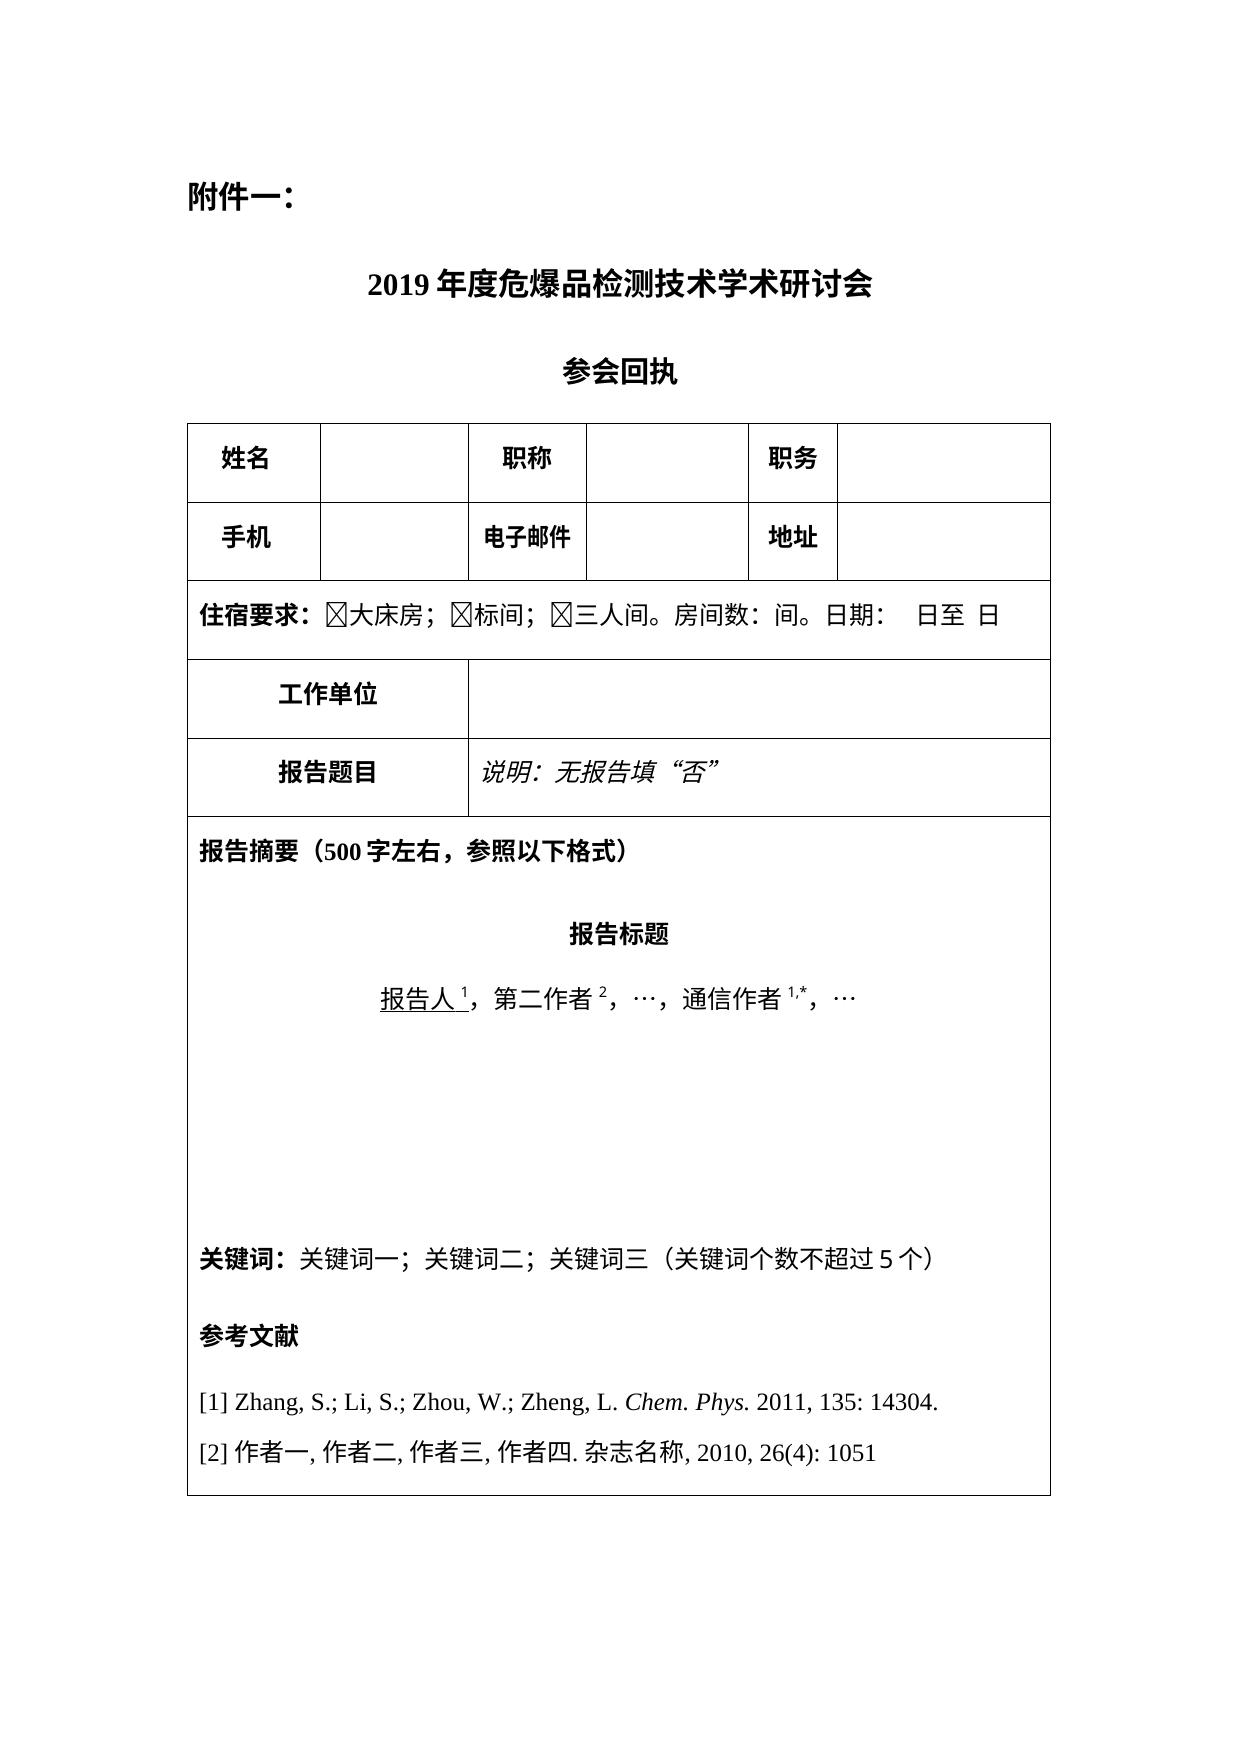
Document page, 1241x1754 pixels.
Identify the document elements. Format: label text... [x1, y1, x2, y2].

table_cell 住宿要求：大床房；标间；三人间。房间数：间。日期： 日至 日 [188, 581, 1050, 659]
table_header [587, 424, 748, 502]
table_cell 地址 [749, 503, 837, 580]
table_header [838, 424, 1050, 502]
table_cell [469, 660, 1050, 737]
table_cell 电子邮件 [469, 503, 586, 580]
table_cell [838, 503, 1050, 580]
text 附件一： [187, 162, 1053, 227]
table_cell 报告题目 [188, 739, 468, 816]
table_header [321, 424, 468, 502]
table_header 职称 [469, 424, 586, 502]
table_header 姓名 [188, 424, 320, 502]
table_cell [587, 503, 748, 580]
table_cell 说明：无报告填“否” [469, 739, 1050, 816]
text 2019年度危爆品检测技术学术研讨会 [187, 249, 1053, 314]
table_cell [321, 503, 468, 580]
table_cell 报告摘要（500字左右，参照以下格式） 报告标题 报告人1，第二作者2，…，通信作者1,*，… 关键词：关键词一；关键词二；关键词三（关键词个数不超过5个） 参考文献 [1] Zhang, S.; Li, S.; Zhou, W.; Zheng, L. Chem. Phys. 2011, 135: 14304. [2] 作者一, 作者二, 作者三, 作者四. 杂志名称, 2010, 26(4): 1051 [188, 817, 1050, 1495]
table_header 职务 [749, 424, 837, 502]
table_cell 工作单位 [188, 660, 468, 737]
table_cell 手机 [188, 503, 320, 580]
text 参会回执 [187, 337, 1053, 402]
